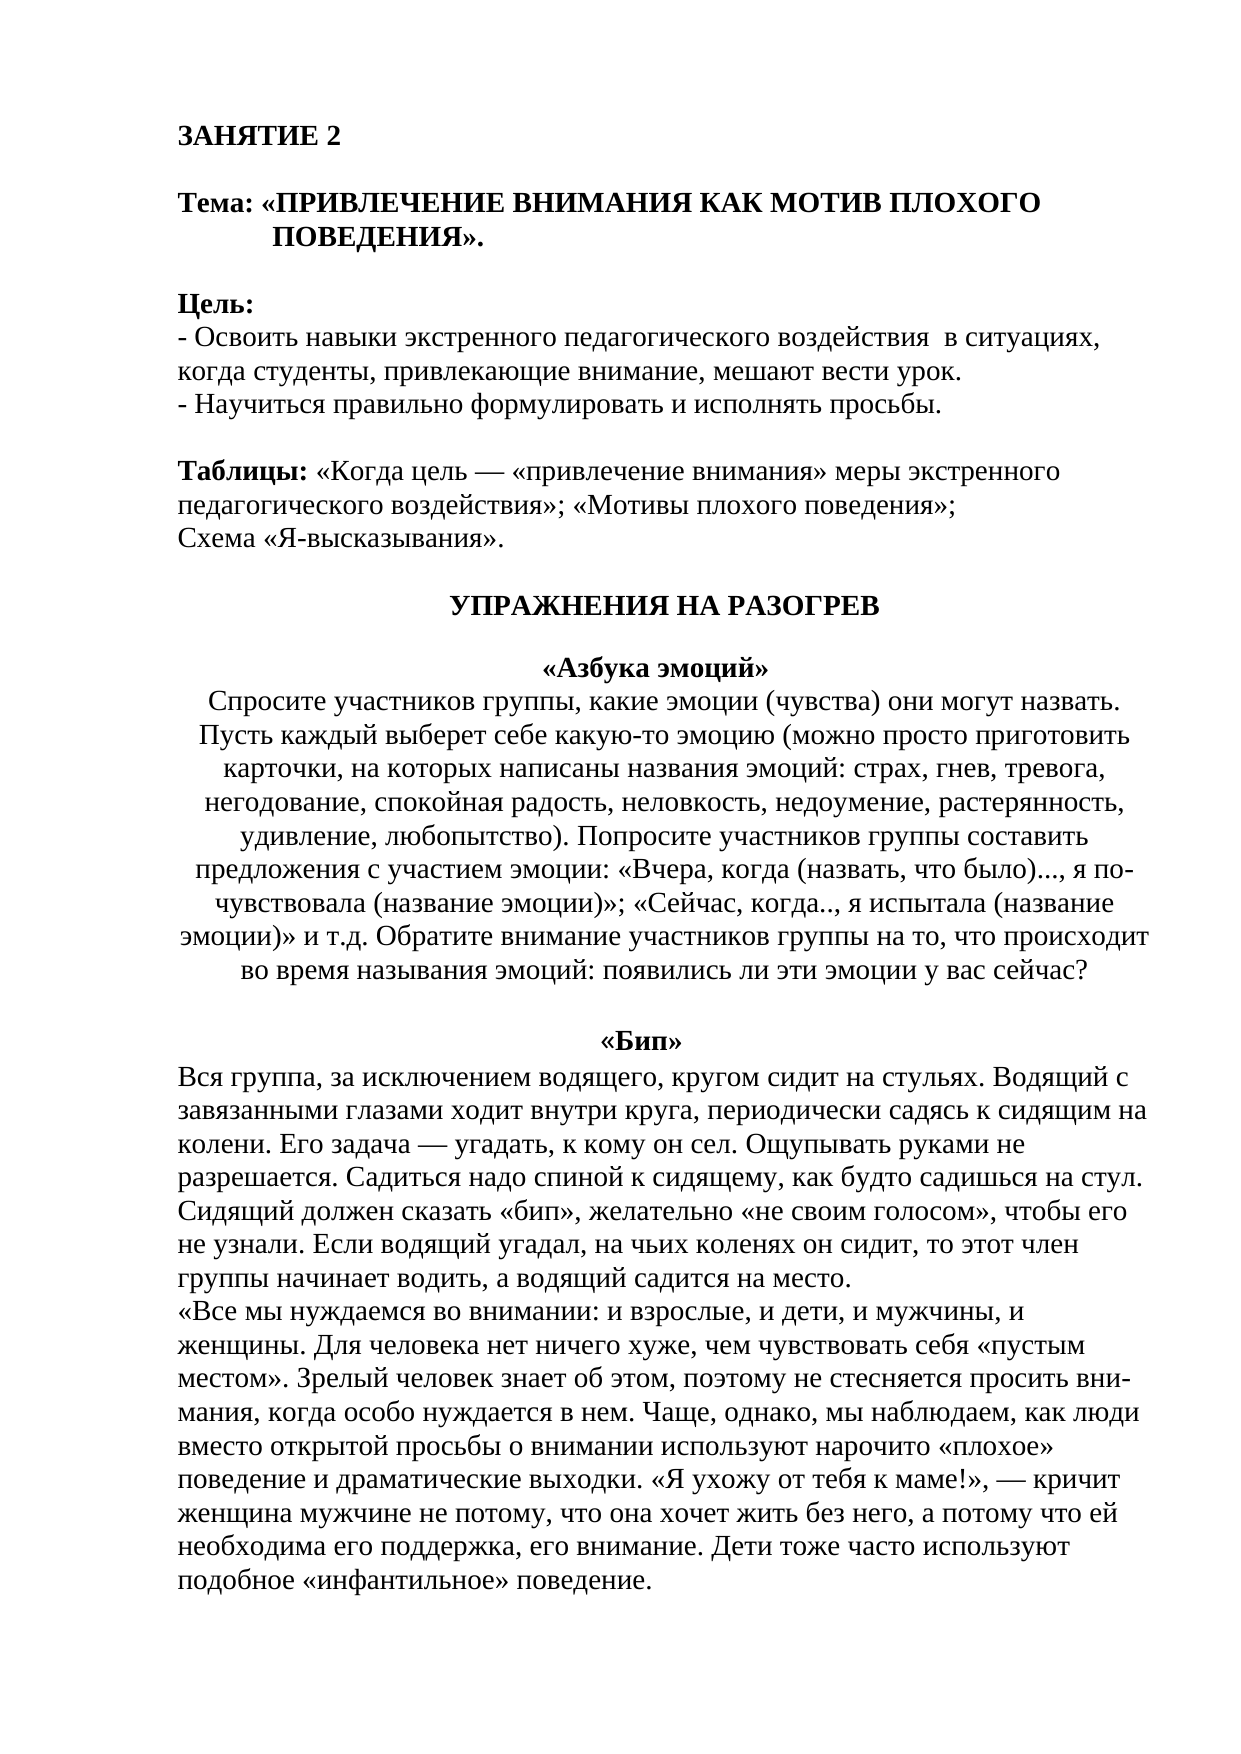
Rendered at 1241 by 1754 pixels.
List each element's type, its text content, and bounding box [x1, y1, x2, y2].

text «Бип» [177, 1019, 1152, 1059]
text УПРАЖНЕНИЯ НА РАЗОГРЕВ [177, 588, 1152, 621]
text Спросите участников группы, какие эмоции (чувства) они могут назвать. Пусть каждый выберет себе какую-то эмоцию (можно просто приготовить карточки, на которых написаны названия эмоций: страх, гнев, тревога, негодование, спокойная радость, неловкость, недоумение, растерянность, удивление, любопытство). Попросите участников группы составить предложения с участием эмоции: «Вчера, когда (назвать, что было)..., я почувствовала (название эмоции)»; «Сейчас, когда.., я испытала (название эмоции)» и т.д. Обратите внимание участников группы на то, что происходит во время называния эмоций: появились ли эти эмоции у вас сейчас? [177, 683, 1152, 985]
text ПОВЕДЕНИЯ». [177, 219, 1152, 252]
text Тема: «ПРИВЛЕЧЕНИЕ ВНИМАНИЯ КАК МОТИВ ПЛОХОГО [177, 185, 1152, 219]
text Вся группа, за исключением водящего, кругом сидит на стульях. Водящий с завязанными глазами ходит внутри круга, периодически садясь к сидящим на колени. Его задача — угадать, к кому он сел. Ощупывать руками не разрешается. Садиться надо спиной к сидящему, как будто садишься на стул. Сидящий должен сказать «бип», желательно «не своим голосом», чтобы его не узнали. Если водящий угадал, на чьих коленях он сидит, то этот член группы начинает водить, а водящий садится на место. [177, 1059, 1152, 1293]
text «Все мы нуждаемся во внимании: и взрослые, и дети, и мужчины, и женщины. Для человека нет ничего хуже, чем чувствовать себя «пустым местом». Зрелый человек знает об этом, поэтому не стесняется просить внимания, когда особо нуждается в нем. Чаще, однако, мы наблюдаем, как люди вместо открытой просьбы о внимании используют нарочито «плохое» поведение и драматические выходки. «Я ухожу от тебя к маме!», — кричит женщина мужчине не потому, что она хочет жить без него, а потому что ей необходима его поддержка, его внимание. Дети тоже часто используют подобное «инфантильное» поведение. [177, 1293, 1152, 1595]
text «Азбука эмоций» [177, 650, 1152, 683]
text ЗАНЯТИЕ 2 [177, 118, 1152, 152]
text Цель: [177, 286, 1152, 319]
text - Освоить навыки экстренного педагогического воздействия в ситуациях, когда студенты, привлекающие внимание, мешают вести урок. [177, 319, 1152, 386]
text Схема «Я-высказывания». [177, 521, 1152, 554]
text - Научиться правильно формулировать и исполнять просьбы. [177, 386, 1152, 420]
text Таблицы: «Когда цель — «привлечение внимания» меры экстренного педагогического воздействия»; «Мотивы плохого поведения»; [177, 453, 1152, 521]
